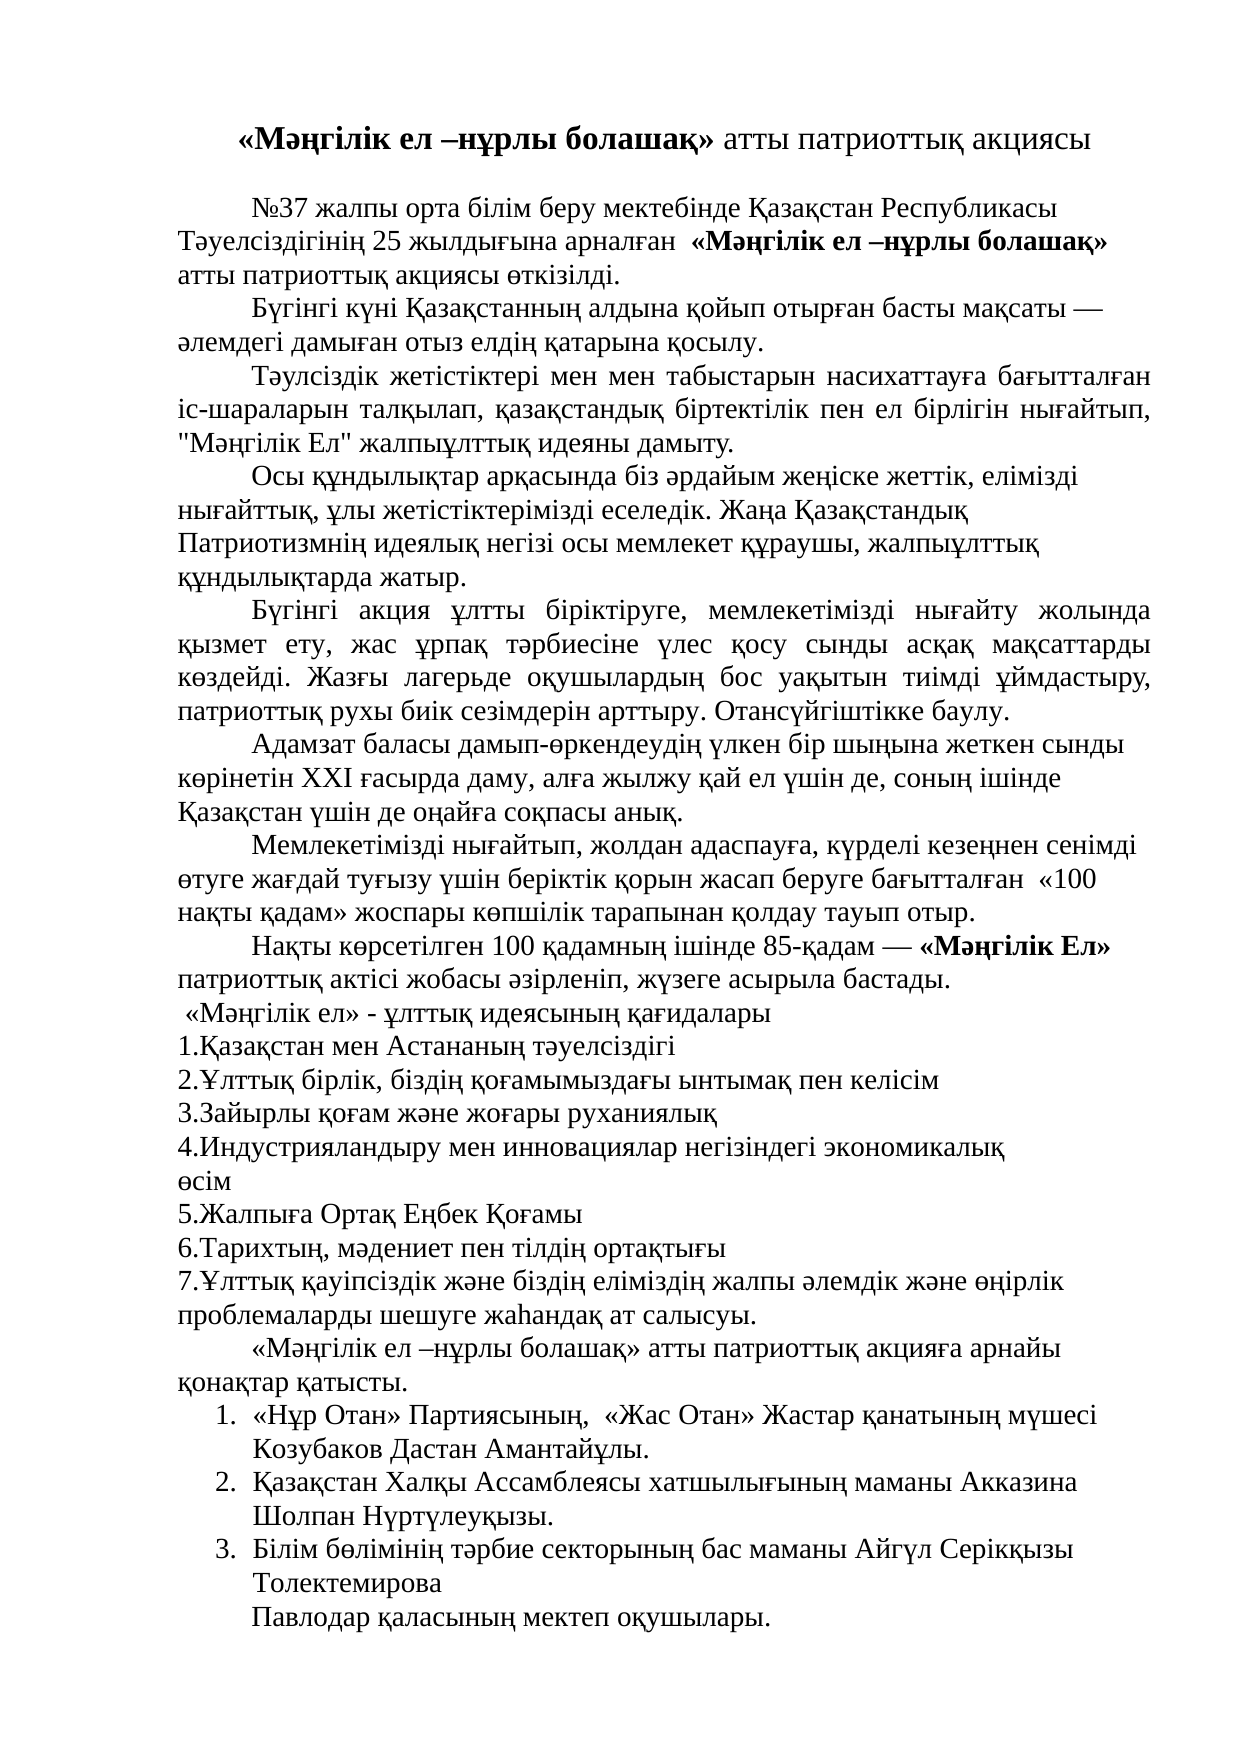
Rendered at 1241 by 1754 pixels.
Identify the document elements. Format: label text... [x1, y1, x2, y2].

text №37 жалпы орта білім беру мектебінде Қазақстан Республикасы Тәуелсіздігінің 25 жылдығына арналған «Мәңгілік ел –нұрлы болашақ» атты патриоттық акциясы өткізілді. [177, 190, 1152, 291]
text Тәулсіздік жетістіктері мен мен табыстарын насихаттауға бағытталған іс-шараларын талқылап, қазақстандық біртектілік пен ел бірлігін нығайтып, "Мәңгілік Ел" жалпыұлттық идеяны дамыту. [177, 358, 1152, 458]
text «Мәңгілік ел –нұрлы болашақ» атты патриоттық акциясы [177, 118, 1152, 156]
list Қазақстан Халқы Ассамблеясы хатшылығының маманы Акказина Шолпан Нүртүлеуқызы. [215, 1464, 1152, 1532]
text «Мәңгілік ел –нұрлы болашақ» атты патриоттық акцияға арнайы қонақтар қатысты. [177, 1330, 1152, 1397]
text Бүгінгі күні Қазақстанның алдына қойып отырған басты мақсаты — әлемдегі дамыған отыз елдің қатарына қосылу. [177, 291, 1152, 358]
text 6.Тарихтың, мәдениет пен тілдің ортақтығы [177, 1230, 1152, 1263]
text 7.Ұлттық қауіпсіздік және біздің еліміздің жалпы әлемдік және өңірлік проблемаларды шешуге жаһандақ ат салысуы. [177, 1263, 1152, 1330]
text 5.Жалпыға Ортақ Еңбек Қоғамы [177, 1196, 1152, 1230]
list Білім бөлімінің тәрбие секторының бас маманы Айгүл Серікқызы Толектемирова [215, 1532, 1152, 1599]
text Мемлекетімізді нығайтып, жолдан адаспауға, күрделі кезеңнен сенімді өтуге жағдай туғызу үшін беріктік қорын жасап беруге бағытталған «100 нақты қадам» жоспары көпшілік тарапынан қолдау тауып отыр. [177, 827, 1152, 928]
text 3.Зайырлы қоғам және жоғары руханиялық [177, 1096, 1152, 1129]
text Бүгінгі акция ұлтты біріктіруге, мемлекетімізді нығайту жолында қызмет ету, жас ұрпақ тәрбиесіне үлес қосу сынды асқақ мақсаттарды көздейді. Жазғы лагерьде оқушылардың бос уақытын тиімді ұймдастыру, патриоттық рухы биік сезімдерін арттыру. Отансүйгіштікке баулу. [177, 592, 1152, 727]
text «Мәңгілік ел» - ұлттық идеясының қағидалары 1.Қазақстан мен Астананың тәуелсіздігі [177, 995, 1152, 1062]
text 2.Ұлттық бірлік, біздің қоғамымыздағы ынтымақ пен келісім [177, 1062, 1152, 1096]
text Павлодар қаласының мектеп оқушылары. [177, 1599, 1152, 1632]
text Нақты көрсетілген 100 қадамның ішінде 85-қадам — «Мәңгілік Ел» патриоттық актісі жобасы әзірленіп, жүзеге асырыла бастады. [177, 928, 1152, 995]
list «Нұр Отан» Партиясының, «Жас Отан» Жастар қанатының мүшесі Козубаков Дастан Амантайұлы. [215, 1397, 1152, 1464]
text 4.Индустрияландыру мен инновациялар негізіндегі экономикалық өсім [177, 1129, 1152, 1196]
text Осы құндылықтар арқасында біз әрдайым жеңіске жеттік, елімізді нығайттық, ұлы жетістіктерімізді еселедік. Жаңа Қазақстандық Патриотизмнің идеялық негізі осы мемлекет құраушы, жалпыұлттық құндылықтарда жатыр. [177, 458, 1152, 592]
text Адамзат баласы дамып-өркендеудің үлкен бір шыңына жеткен сынды көрінетін ХХІ ғасырда даму, алға жылжу қай ел үшін де, соның ішінде Қазақстан үшін де оңайға соқпасы анық. [177, 727, 1152, 827]
